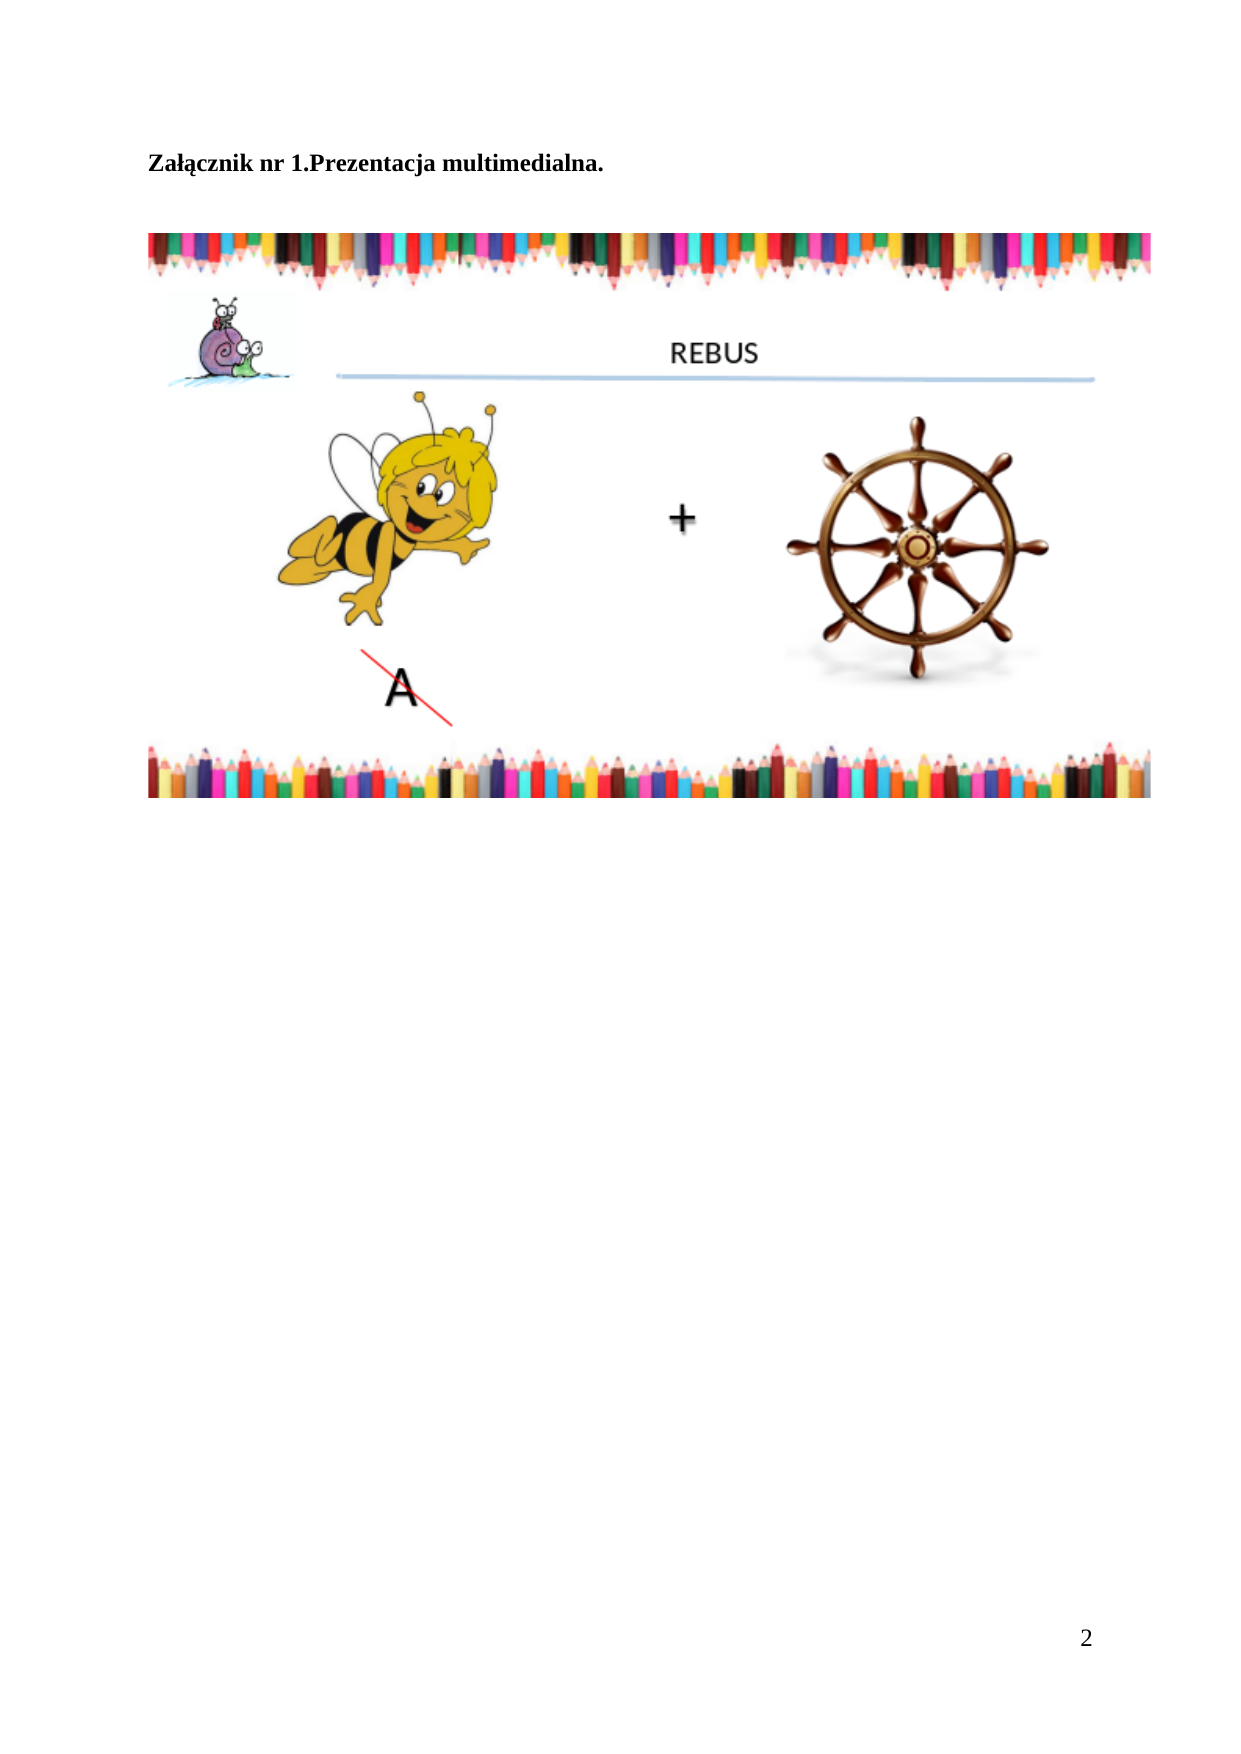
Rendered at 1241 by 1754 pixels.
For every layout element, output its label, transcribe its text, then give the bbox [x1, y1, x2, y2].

text Załącznik nr 1.Prezentacja multimedialna. [148, 148, 1093, 176]
